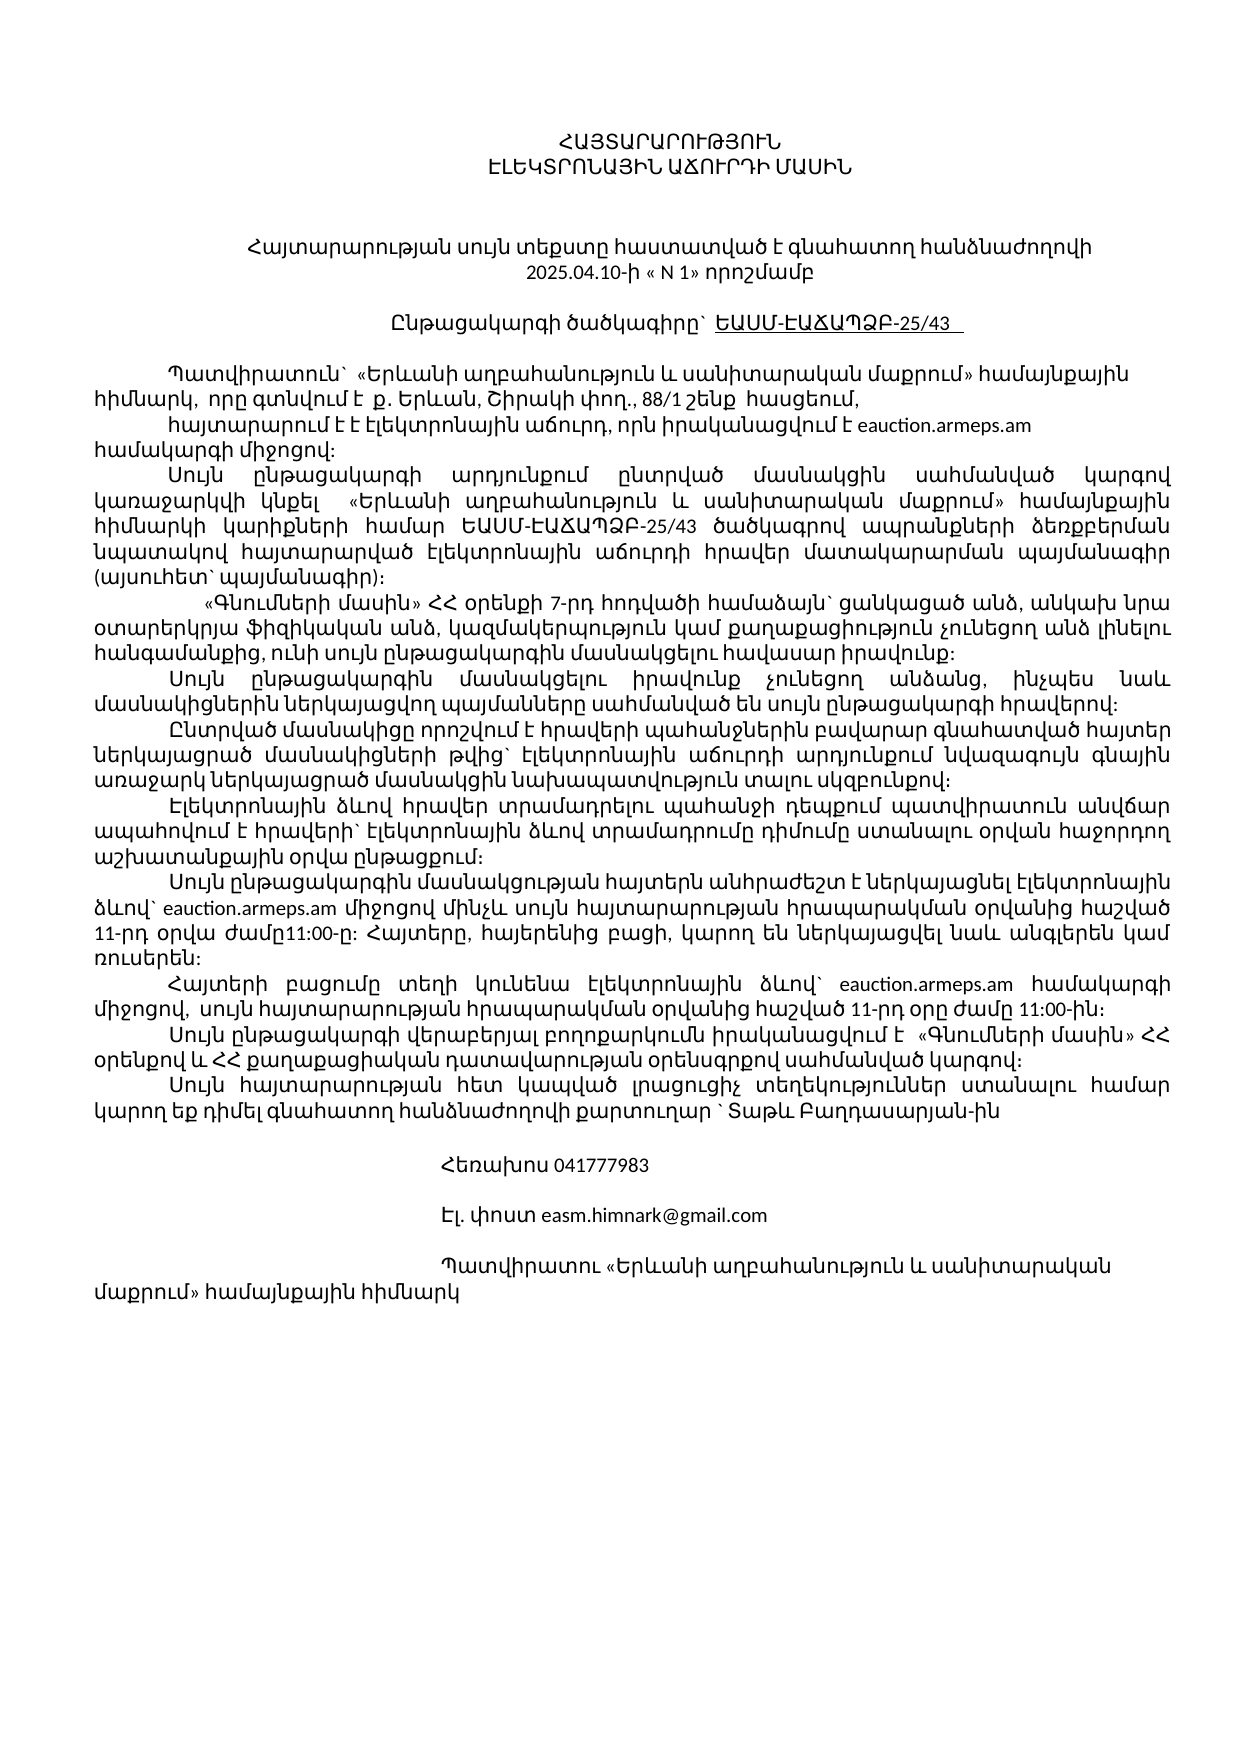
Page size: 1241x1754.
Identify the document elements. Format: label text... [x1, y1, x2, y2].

text Հեռախոս 041777983 [94, 1152, 1171, 1177]
text Ընտրված մասնակիցը որոշվում է հրավերի պահանջներին բավարար գնահատված հայտեր ներկայացրած մասնակիցների թվից` էլեկտրոնային աճուրդի արդյունքում նվազագույն գնային առաջարկ ներկայացրած մասնակցին նախապատվություն տալու սկզբունքով։ [94, 717, 1171, 793]
text ԷԼԵԿՏՐՈՆԱՅԻՆ ԱՃՈՒՐԴԻ ՄԱՍԻՆ [94, 154, 1171, 180]
text ՀԱՅՏԱՐԱՐՈՒԹՅՈՒՆ [94, 129, 1171, 154]
text «Գնումների մասին» ՀՀ օրենքի 7-րդ հոդվածի համաձայն` ցանկացած անձ, անկախ նրա օտարերկրյա ֆիզիկական անձ, կազմակերպություն կամ քաղաքացիություն չունեցող անձ լինելու հանգամանքից, ունի սույն ընթացակարգին մասնակցելու հավասար իրավունք: [94, 590, 1171, 666]
text Սույն ընթացակարգին մասնակցելու իրավունք չունեցող անձանց, ինչպես նաև մասնակիցներին ներկայացվող պայմանները սահմանված են սույն ընթացակարգի հրավերով: [94, 666, 1171, 717]
text Պատվիրատուն` «Երևանի աղբահանություն և սանիտարական մաքրում» համայնքային հիմնարկ, որը գտնվում է ք․ Երևան, Շիրակի փող., 88/1 շենք հասցեում, [94, 361, 1171, 412]
text Սույն հայտարարության հետ կապված լրացուցիչ տեղեկություններ ստանալու համար կարող եք դիմել գնահատող հանձնաժողովի քարտուղար ` Տաթև Բաղդասարյան-ին [94, 1073, 1171, 1123]
text Սույն ընթացակարգի վերաբերյալ բողոքարկումն իրականացվում է «Գնումների մասին» ՀՀ օրենքով և ՀՀ քաղաքացիական դատավարության օրենսգրքով սահմանված կարգով։ [94, 1022, 1171, 1073]
text Պատվիրատու «Երևանի աղբահանություն և սանիտարական մաքրում» համայնքային հիմնարկ [94, 1253, 1171, 1304]
text Սույն ընթացակարգի արդյունքում ընտրված մասնակցին սահմանված կարգով կառաջարկվի կնքել «Երևանի աղբահանություն և սանիտարական մաքրում» համայնքային հիմնարկի կարիքների համար ԵԱՍՄ-ԷԱՃԱՊՁԲ-25/43 ծածկագրով ապրանքների ձեռքբերման նպատակով հայտարարված էլեկտրոնային աճուրդի հրավեր մատակարարման պայմանագիր (այսուհետ` պայմանագիր)։ [94, 463, 1171, 590]
text Էլեկտրոնային ձևով հրավեր տրամադրելու պահանջի դեպքում պատվիրատուն անվճար ապահովում է հրավերի` էլեկտրոնային ձևով տրամադրումը դիմումը ստանալու օրվան հաջորդող աշխատանքային օրվա ընթացքում։ [94, 793, 1171, 869]
text հայտարարում է է էլեկտրոնային աճուրդ, որն իրականացվում է eauction.armeps.am համակարգի միջոցով: [94, 412, 1171, 463]
text Սույն ընթացակարգին մասնակցության հայտերն անհրաժեշտ է ներկայացնել էլեկտրոնային ձևով` eauction.armeps.am միջոցով մինչև սույն հայտարարության հրապարակման օրվանից հաշված 11-րդ օրվա ժամը11:00-ը: Հայտերը, հայերենից բացի, կարող են ներկայացվել նաև անգլերեն կամ ռուսերեն: [94, 869, 1171, 971]
text Հայտերի բացումը տեղի կունենա էլեկտրոնային ձևով` eauction.armeps.am համակարգի միջոցով, սույն հայտարարության հրապարակման օրվանից հաշված 11-րդ օրը ժամը 11:00-ին։ [94, 971, 1171, 1022]
text Ընթացակարգի ծածկագիրը` ԵԱՍՄ-ԷԱՃԱՊՁԲ-25/43 [94, 310, 1171, 336]
text Էլ. փոստ easm.himnark@gmail.com [94, 1203, 1171, 1228]
text 2025.04.10 -ի « N 1» որոշմամբ [94, 259, 1171, 285]
text Հայտարարության սույն տեքստը հաստատված է գնահատող հանձնաժողովի [94, 234, 1171, 259]
